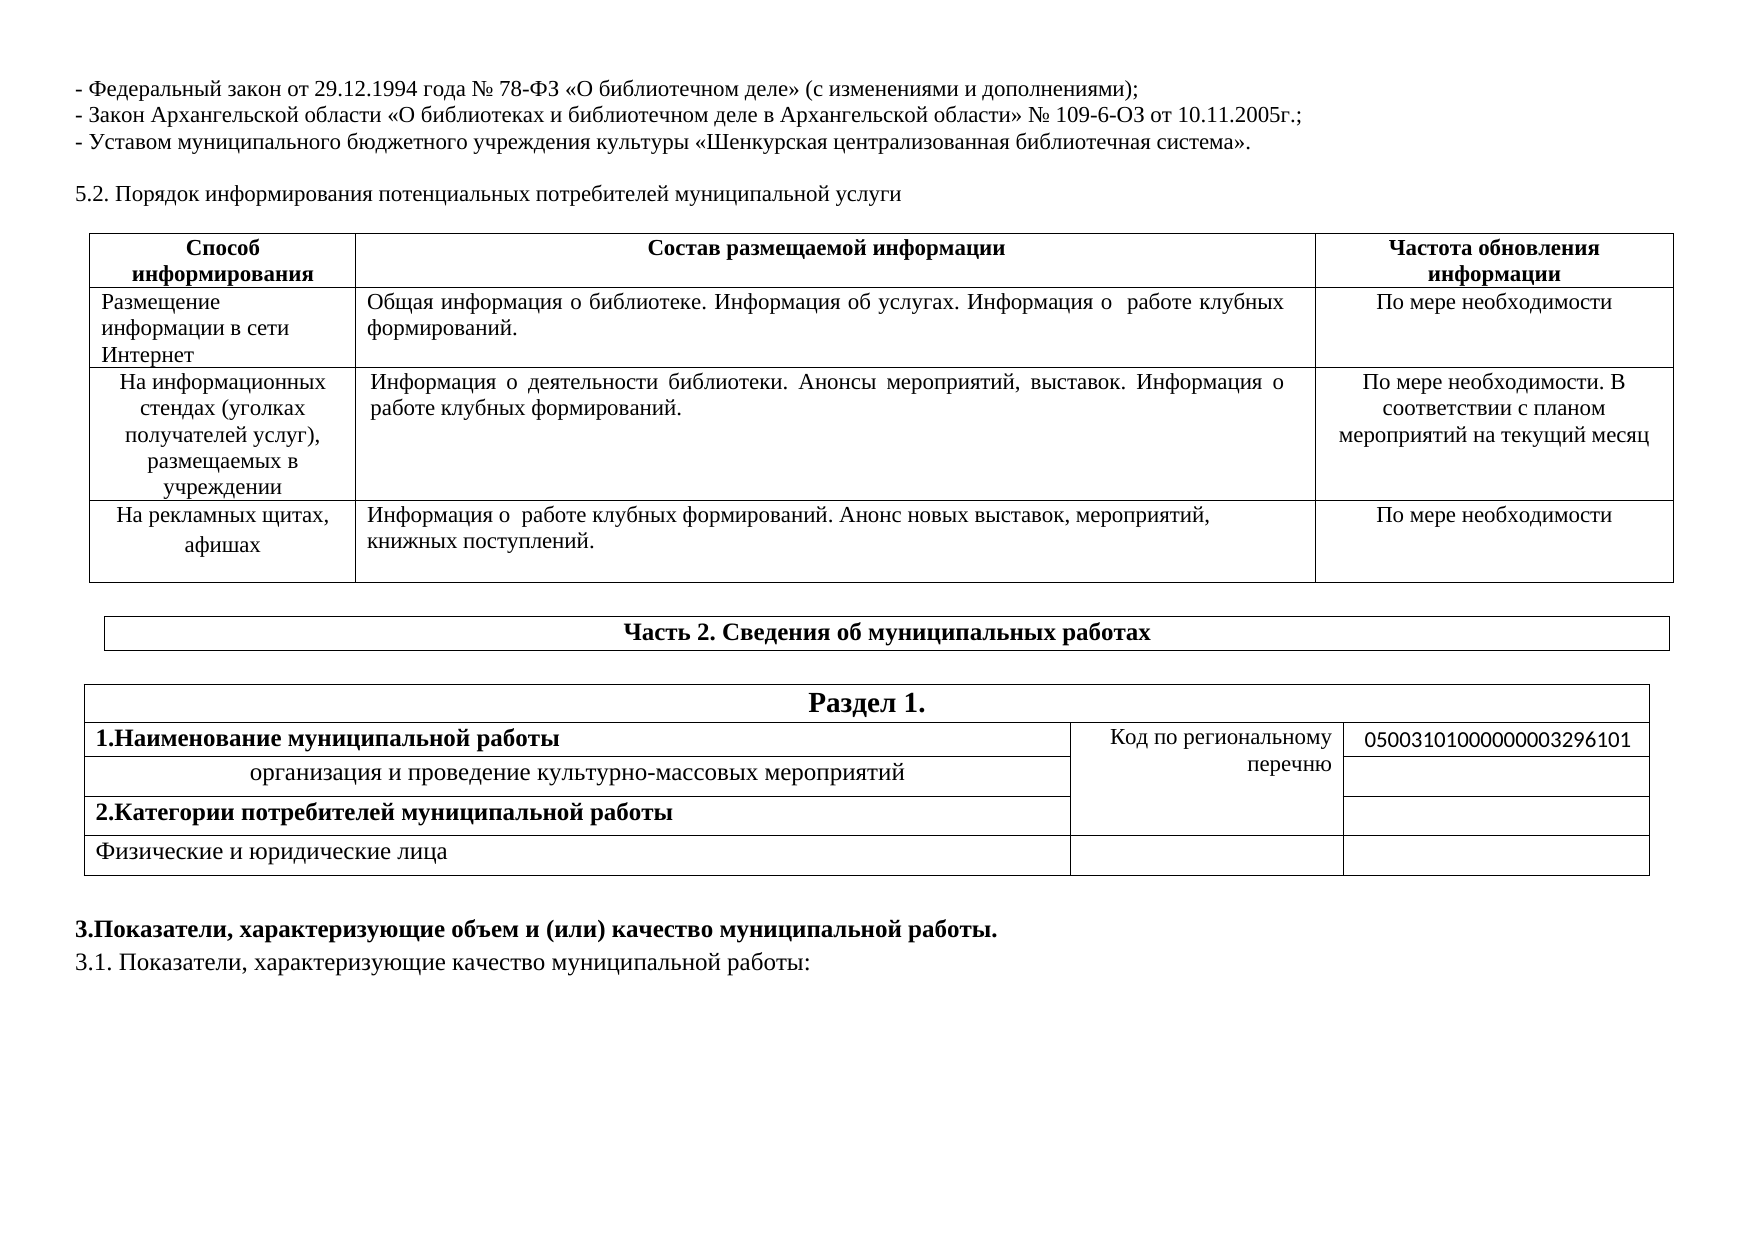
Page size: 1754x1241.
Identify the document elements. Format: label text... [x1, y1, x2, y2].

table_cell Размещение информации в сети Интернет [90, 288, 355, 367]
table_cell Код по региональному перечню [1071, 723, 1343, 835]
text - Уставом муниципального бюджетного учреждения культуры «Шенкурская централизованная библиотечная система». [75, 128, 1679, 154]
table_cell 1.Наименование муниципальной работы [85, 723, 1070, 756]
table_header Раздел 1. [85, 685, 1649, 722]
table_header Частота обновления информации [1316, 234, 1673, 287]
table_cell Общая информация о библиотеке. Информация об услугах. Информация о работе клубных формирований. [356, 288, 1315, 367]
table_cell [1344, 757, 1649, 796]
table_cell По мере необходимости [1316, 288, 1673, 367]
table_cell Информация о работе клубных формирований. Анонс новых выставок, мероприятий, книжных поступлений. [356, 501, 1315, 582]
table_cell На рекламных щитах, афишах [90, 501, 355, 582]
table_cell По мере необходимости. В соответствии с планом мероприятий на текущий месяц [1316, 368, 1673, 500]
table_cell По мере необходимости [1316, 501, 1673, 582]
table_cell Физические и юридические лица [85, 836, 1070, 875]
table_cell [1071, 836, 1343, 875]
text 3.Показатели, характеризующие объем и (или) качество муниципальной работы. [75, 914, 1679, 943]
table_cell [1344, 836, 1649, 875]
table_header Часть 2. Сведения об муниципальных работах [105, 617, 1669, 650]
table_cell [1344, 797, 1649, 835]
table_cell организация и проведение культурно-массовых мероприятий [85, 757, 1070, 796]
table_cell 2.Категории потребителей муниципальной работы [85, 797, 1070, 835]
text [75, 75, 1679, 128]
table_header Способ информирования [90, 234, 355, 287]
table_cell [1344, 723, 1649, 756]
table_cell Информация о деятельности библиотеки. Анонсы мероприятий, выставок. Информация о работе клубных формирований. [356, 368, 1315, 500]
text 3.1. Показатели, характеризующие качество муниципальной работы: [75, 947, 1679, 976]
table_header Состав размещаемой информации [356, 234, 1315, 287]
text 5.2. Порядок информирования потенциальных потребителей муниципальной услуги [75, 180, 1679, 207]
table_cell На информационных стендах (уголках получателей услуг), размещаемых в учреждении [90, 368, 355, 500]
